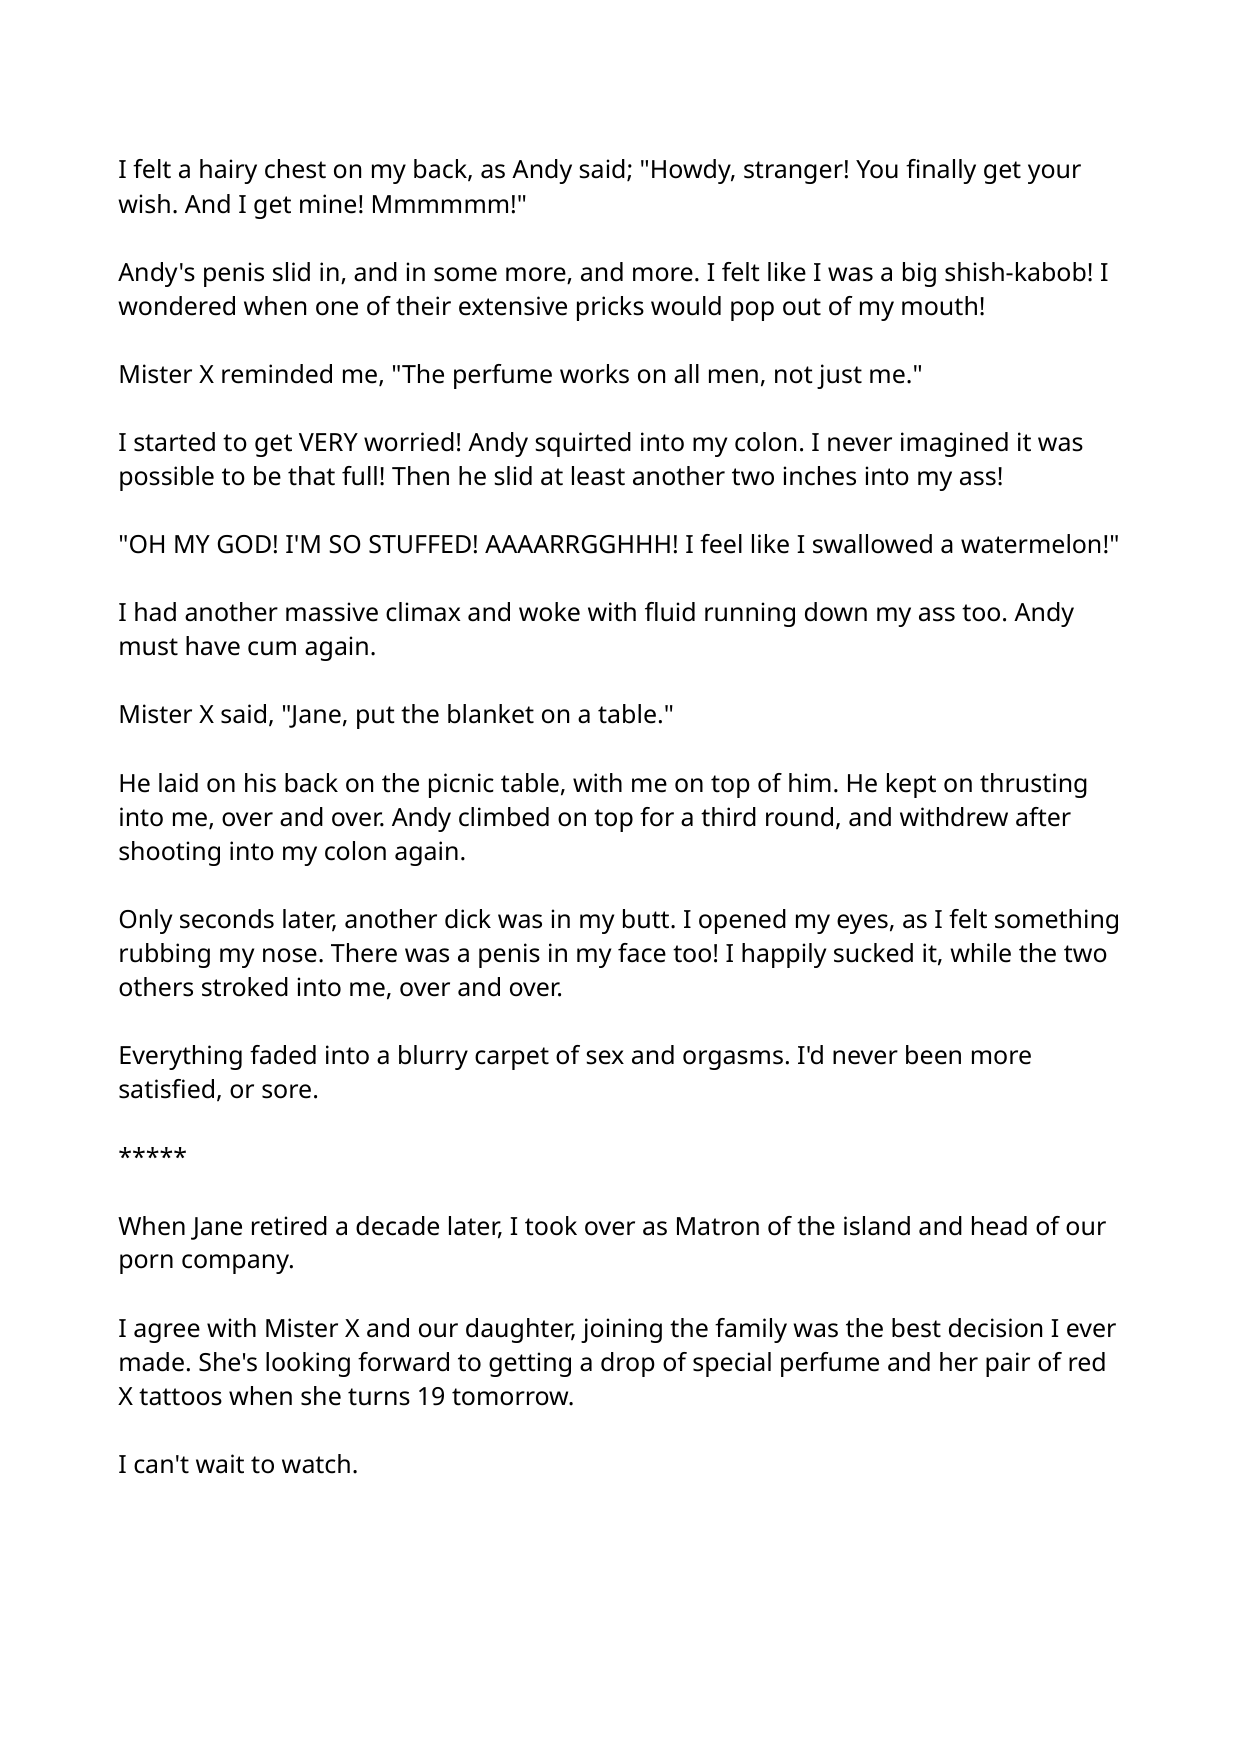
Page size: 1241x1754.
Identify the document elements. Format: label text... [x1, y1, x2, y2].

text Only seconds later, another dick was in my butt. I opened my eyes, as I felt something rubbing my nose. There was a penis in my face too! I happily sucked it, while the two others stroked into me, over and over. [118, 902, 1122, 1004]
text Mister X said, "Jane, put the blanket on a table." [118, 697, 1122, 731]
text ***** [118, 1140, 1122, 1174]
text I had another massive climax and woke with fluid running down my ass too. Andy must have cum again. [118, 595, 1122, 663]
text I started to get VERY worried! Andy squirted into my colon. I never imagined it was possible to be that full! Then he slid at least another two inches into my ass! [118, 425, 1122, 493]
text When Jane retired a decade later, I took over as Matron of the island and head of our porn company. [118, 1208, 1122, 1276]
text Andy's penis slid in, and in some more, and more. I felt like I was a big shish-kabob! I wondered when one of their extensive pricks would pop out of my mouth! [118, 254, 1122, 322]
text He laid on his back on the picnic table, with me on top of him. He kept on thrusting into me, over and over. Andy climbed on top for a third round, and withdrew after shooting into my colon again. [118, 765, 1122, 867]
text I agree with Mister X and our daughter, joining the family was the best decision I ever made. She's looking forward to getting a drop of special perfume and her pair of red X tattoos when she turns 19 tomorrow. [118, 1310, 1122, 1412]
text I felt a hairy chest on my back, as Andy said; "Howdy, stranger! You finally get your wish. And I get mine! Mmmmmm!" [118, 152, 1122, 220]
text Mister X reminded me, "The perfume works on all men, not just me." [118, 357, 1122, 391]
text I can't wait to watch. [118, 1447, 1122, 1481]
text "OH MY GOD! I'M SO STUFFED! AAAARRGGHHH! I feel like I swallowed a watermelon!" [118, 527, 1122, 561]
text Everything faded into a blurry carpet of sex and orgasms. I'd never been more satisfied, or sore. [118, 1038, 1122, 1106]
